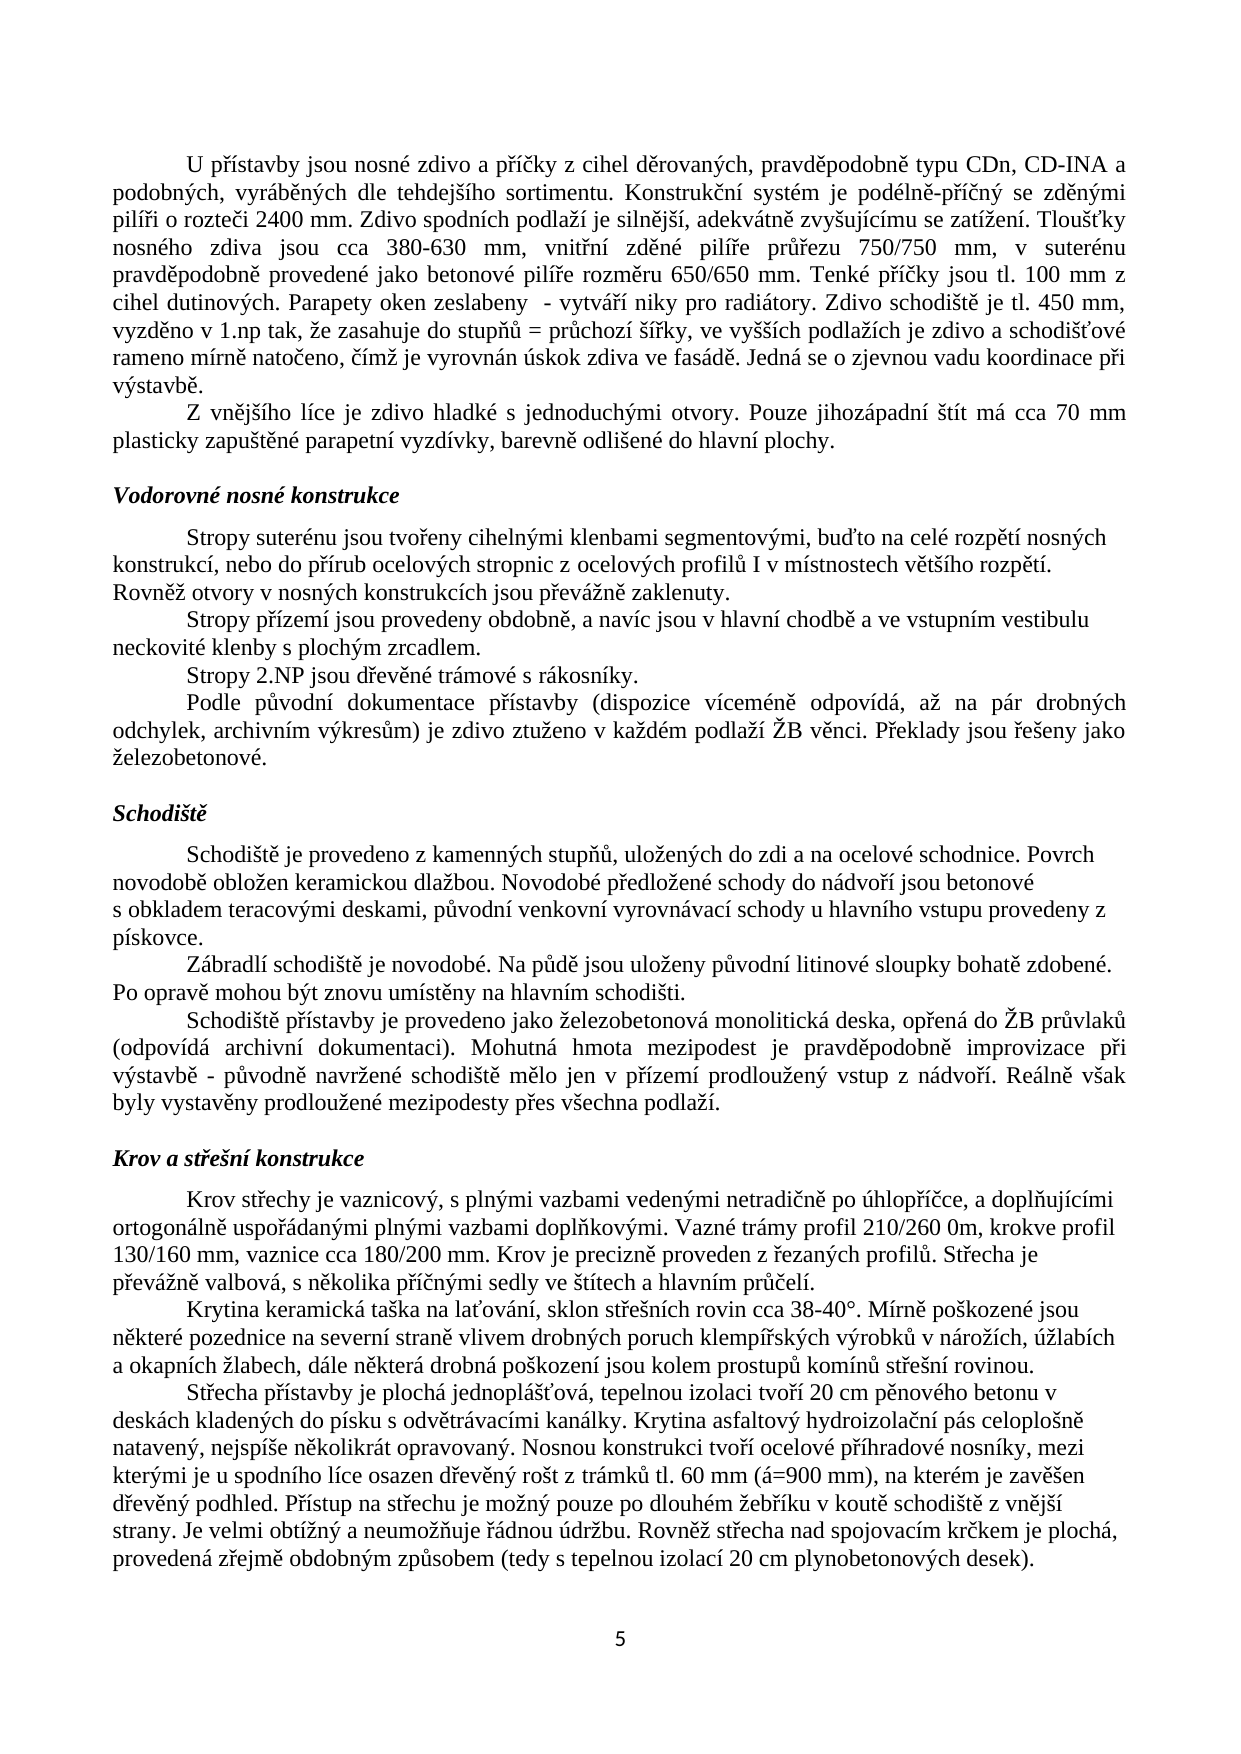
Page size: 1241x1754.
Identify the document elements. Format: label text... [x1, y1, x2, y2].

text U přístavby jsou nosné zdivo a příčky z cihel děrovaných, pravděpodobně typu CDn, CD-INA a podobných, vyráběných dle tehdejšího sortimentu. Konstrukční systém je podélně-příčný se zděnými pilíři o rozteči 2400 mm. Zdivo spodních podlaží je silnější, adekvátně zvyšujícímu se zatížení. Tloušťky nosného zdiva jsou cca 380-630 mm, vnitřní zděné pilíře průřezu 750/750 mm, v suterénu pravděpodobně provedené jako betonové pilíře rozměru 650/650 mm. Tenké příčky jsou tl. 100 mm z cihel dutinových. Parapety oken zeslabeny - vytváří niky pro radiátory. Zdivo schodiště je tl. 450 mm, vyzděno v 1.np tak, že zasahuje do stupňů = průchozí šířky, ve vyšších podlažích je zdivo a schodišťové rameno mírně natočeno, čímž je vyrovnán úskok zdiva ve fasádě. Jedná se o zjevnou vadu koordinace při výstavbě. [112, 150, 1128, 398]
text Schodiště je provedeno z kamenných stupňů, uložených do zdi a na ocelové schodnice. Povrch novodobě obložen keramickou dlažbou. Novodobé předložené schody do nádvoří jsou betonové s obkladem teracovými deskami, původní venkovní vyrovnávací schody u hlavního vstupu provedeny z pískovce. [112, 840, 1128, 950]
text Schodiště [112, 799, 1128, 826]
text Stropy suterénu jsou tvořeny cihelnými klenbami segmentovými, buďto na celé rozpětí nosných konstrukcí, nebo do přírub ocelových stropnic z ocelových profilů I v místnostech většího rozpětí. Rovněž otvory v nosných konstrukcích jsou převážně zaklenuty. [112, 523, 1128, 605]
text Zábradlí schodiště je novodobé. Na půdě jsou uloženy původní litinové sloupky bohatě zdobené. Po opravě mohou být znovu umístěny na hlavním schodišti. [112, 950, 1128, 1006]
text Vodorovné nosné konstrukce [112, 481, 1128, 509]
text Schodiště přístavby je provedeno jako železobetonová monolitická deska, opřená do ŽB průvlaků (odpovídá archivní dokumentaci). Mohutná hmota mezipodest je pravděpodobně improvizace při výstavbě - původně navržené schodiště mělo jen v přízemí prodloužený vstup z nádvoří. Reálně však byly vystavěny prodloužené mezipodesty přes všechna podlaží. [112, 1006, 1128, 1116]
text Krov a střešní konstrukce [112, 1144, 1128, 1171]
text Krytina keramická taška na laťování, sklon střešních rovin cca 38-40°. Mírně poškozené jsou některé pozednice na severní straně vlivem drobných poruch klempířských výrobků v nárožích, úžlabích a okapních žlabech, dále některá drobná poškození jsou kolem prostupů komínů střešní rovinou. [112, 1295, 1128, 1378]
text Z vnějšího líce je zdivo hladké s jednoduchými otvory. Pouze jihozápadní štít má cca 70 mm plasticky zapuštěné parapetní vyzdívky, barevně odlišené do hlavní plochy. [112, 398, 1128, 454]
text Stropy přízemí jsou provedeny obdobně, a navíc jsou v hlavní chodbě a ve vstupním vestibulu neckovité klenby s plochým zrcadlem. [112, 605, 1128, 661]
text Podle původní dokumentace přístavby (dispozice víceméně odpovídá, až na pár drobných odchylek, archivním výkresům) je zdivo ztuženo v každém podlaží ŽB věnci. Překlady jsou řešeny jako železobetonové. [112, 688, 1128, 771]
text Střecha přístavby je plochá jednoplášťová, tepelnou izolaci tvoří 20 cm pěnového betonu v deskách kladených do písku s odvětrávacími kanálky. Krytina asfaltový hydroizolační pás celoplošně natavený, nejspíše několikrát opravovaný. Nosnou konstrukci tvoří ocelové příhradové nosníky, mezi kterými je u spodního líce osazen dřevěný rošt z trámků tl. 60 mm (á=900 mm), na kterém je zavěšen dřevěný podhled. Přístup na střechu je možný pouze po dlouhém žebříku v koutě schodiště z vnější strany. Je velmi obtížný a neumožňuje řádnou údržbu. Rovněž střecha nad spojovacím krčkem je plochá, provedená zřejmě obdobným způsobem (tedy s tepelnou izolací 20 cm plynobetonových desek). [112, 1378, 1128, 1571]
text Krov střechy je vaznicový, s plnými vazbami vedenými netradičně po úhlopříčce, a doplňujícími ortogonálně uspořádanými plnými vazbami doplňkovými. Vazné trámy profil 210/260 0m, krokve profil 130/160 mm, vaznice cca 180/200 mm. Krov je precizně proveden z řezaných profilů. Střecha je převážně valbová, s několika příčnými sedly ve štítech a hlavním průčelí. [112, 1185, 1128, 1295]
text Stropy 2.NP jsou dřevěné trámové s rákosníky. [112, 661, 1128, 688]
